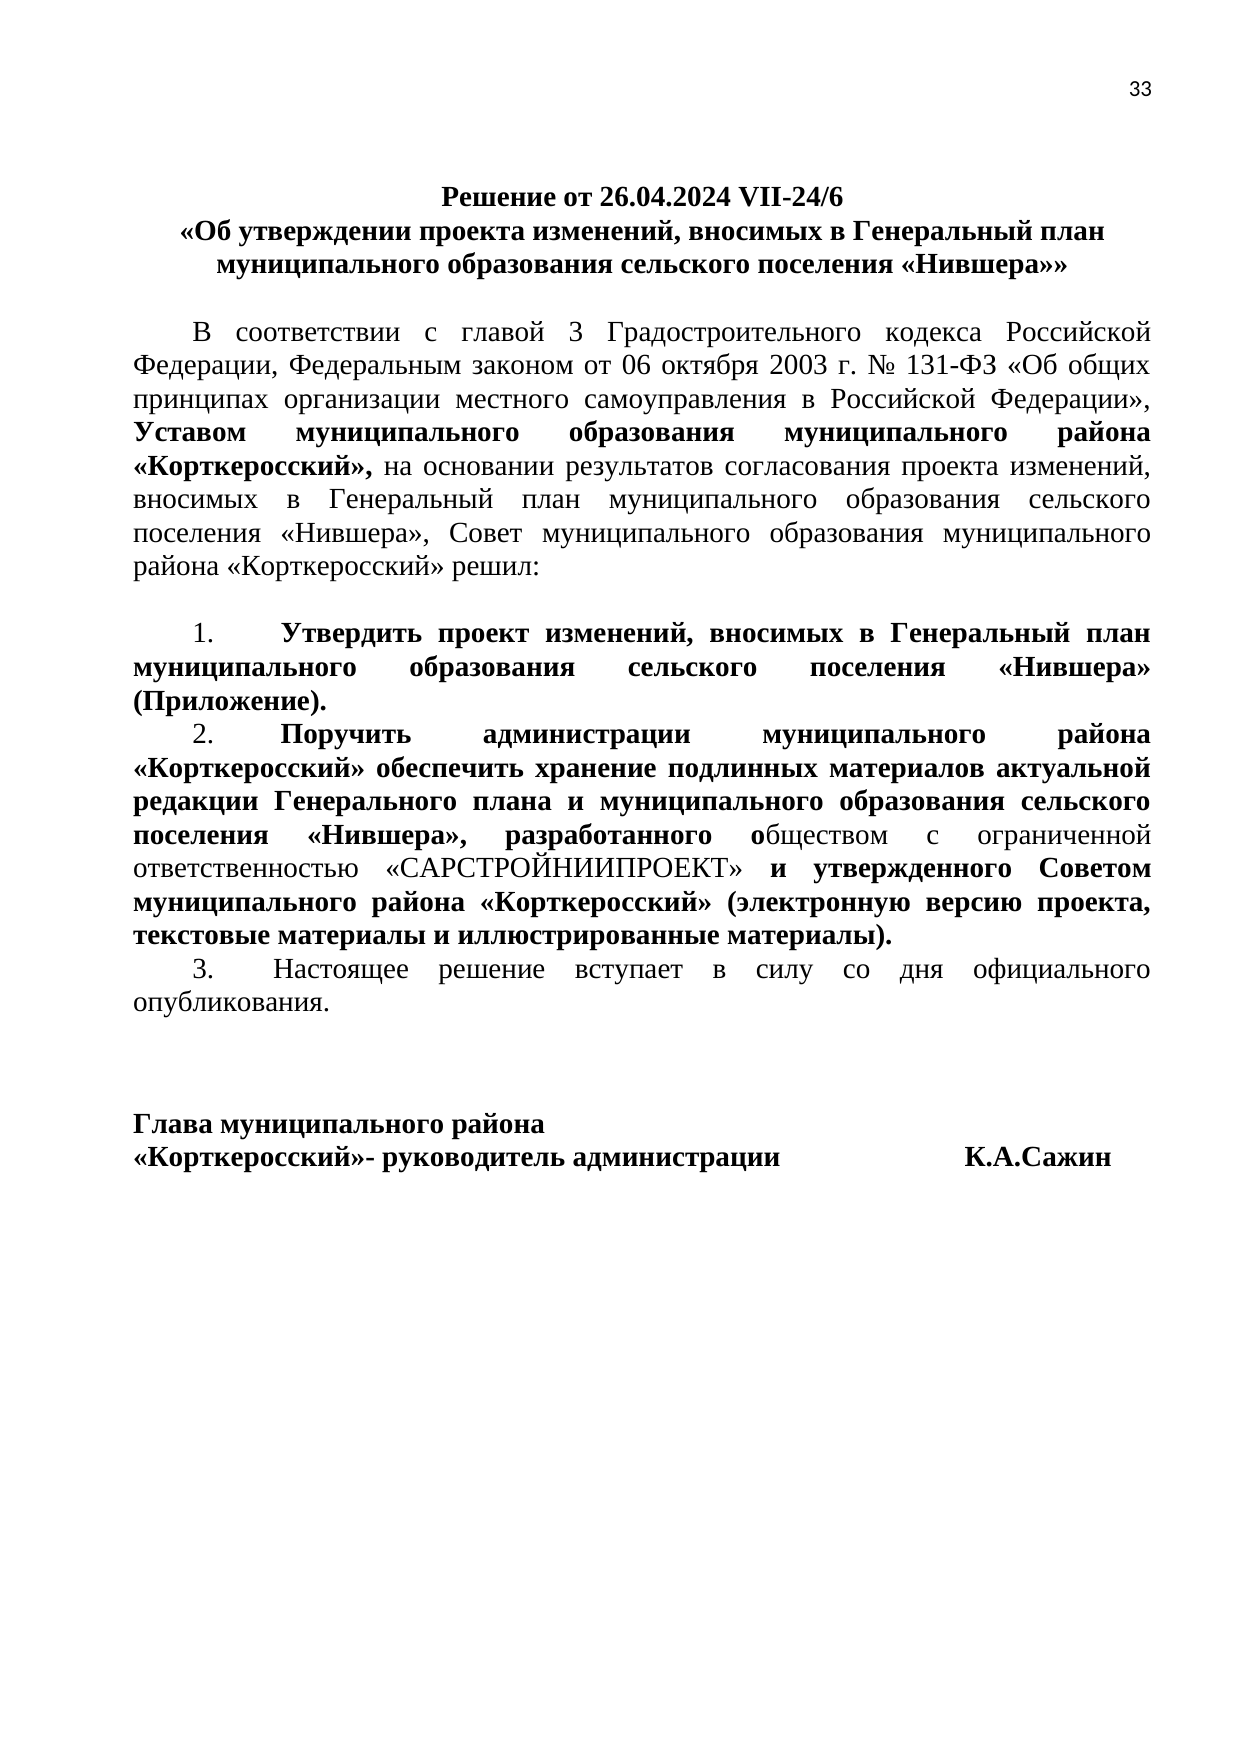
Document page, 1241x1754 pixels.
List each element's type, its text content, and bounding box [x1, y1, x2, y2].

text Глава муниципального района [133, 1106, 1152, 1139]
list Утвердить проект изменений, вносимых в Генеральный план муниципального образования сельского поселения «Нившера» (Приложение). [133, 616, 1152, 716]
text В соответствии с главой 3 Градостроительного кодекса Российской Федерации, Федеральным законом от 06 октября 2003 г. № 131-ФЗ «Об общих принципах организации местного самоуправления в Российской Федерации», Уставом муниципального образования муниципального района «Корткеросский», на основании результатов согласования проекта изменений, вносимых в Генеральный план муниципального образования сельского поселения «Нившера», Совет муниципального образования муниципального района «Корткеросский» решил: [133, 314, 1152, 582]
text Решение от 26.04.2024 VII-24/6 [133, 179, 1152, 213]
list Поручить администрации муниципального района «Корткеросский» обеспечить хранение подлинных материалов актуальной редакции Генерального плана и муниципального образования сельского поселения «Нившера», разработанного обществом с ограниченной ответственностью «САРСТРОЙНИИПРОЕКТ» и утвержденного Советом муниципального района «Корткеросский» (электронную версию проекта, текстовые материалы и иллюстрированные материалы). [133, 716, 1152, 951]
text «Об утверждении проекта изменений, вносимых в Генеральный план муниципального образования сельского поселения «Нившера»» [133, 213, 1152, 280]
text «Корткеросский»- руководитель администрации К.А.Сажин [133, 1139, 1152, 1173]
text 3. Настоящее решение вступает в силу со дня официального опубликования. [133, 951, 1152, 1018]
